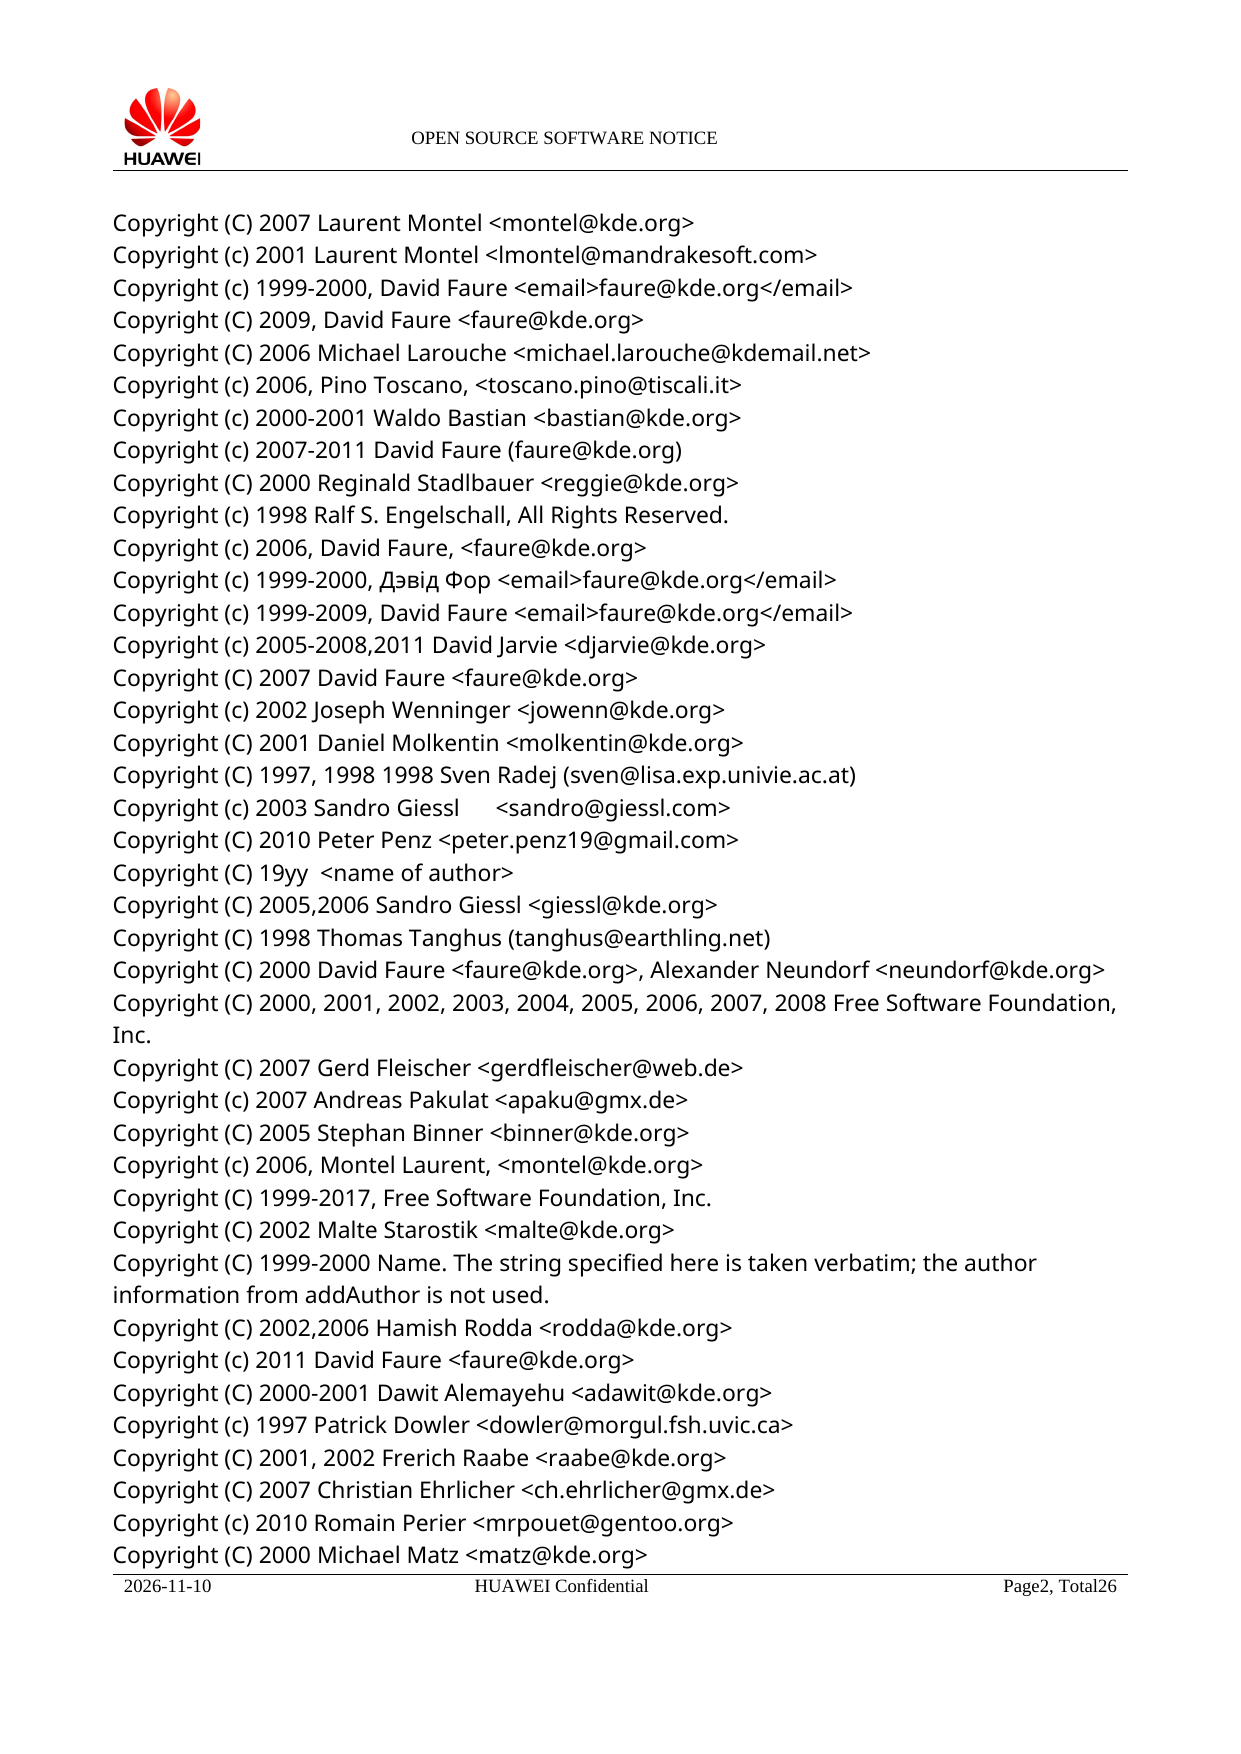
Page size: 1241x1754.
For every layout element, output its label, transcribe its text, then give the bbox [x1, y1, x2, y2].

picture [124, 88, 201, 165]
